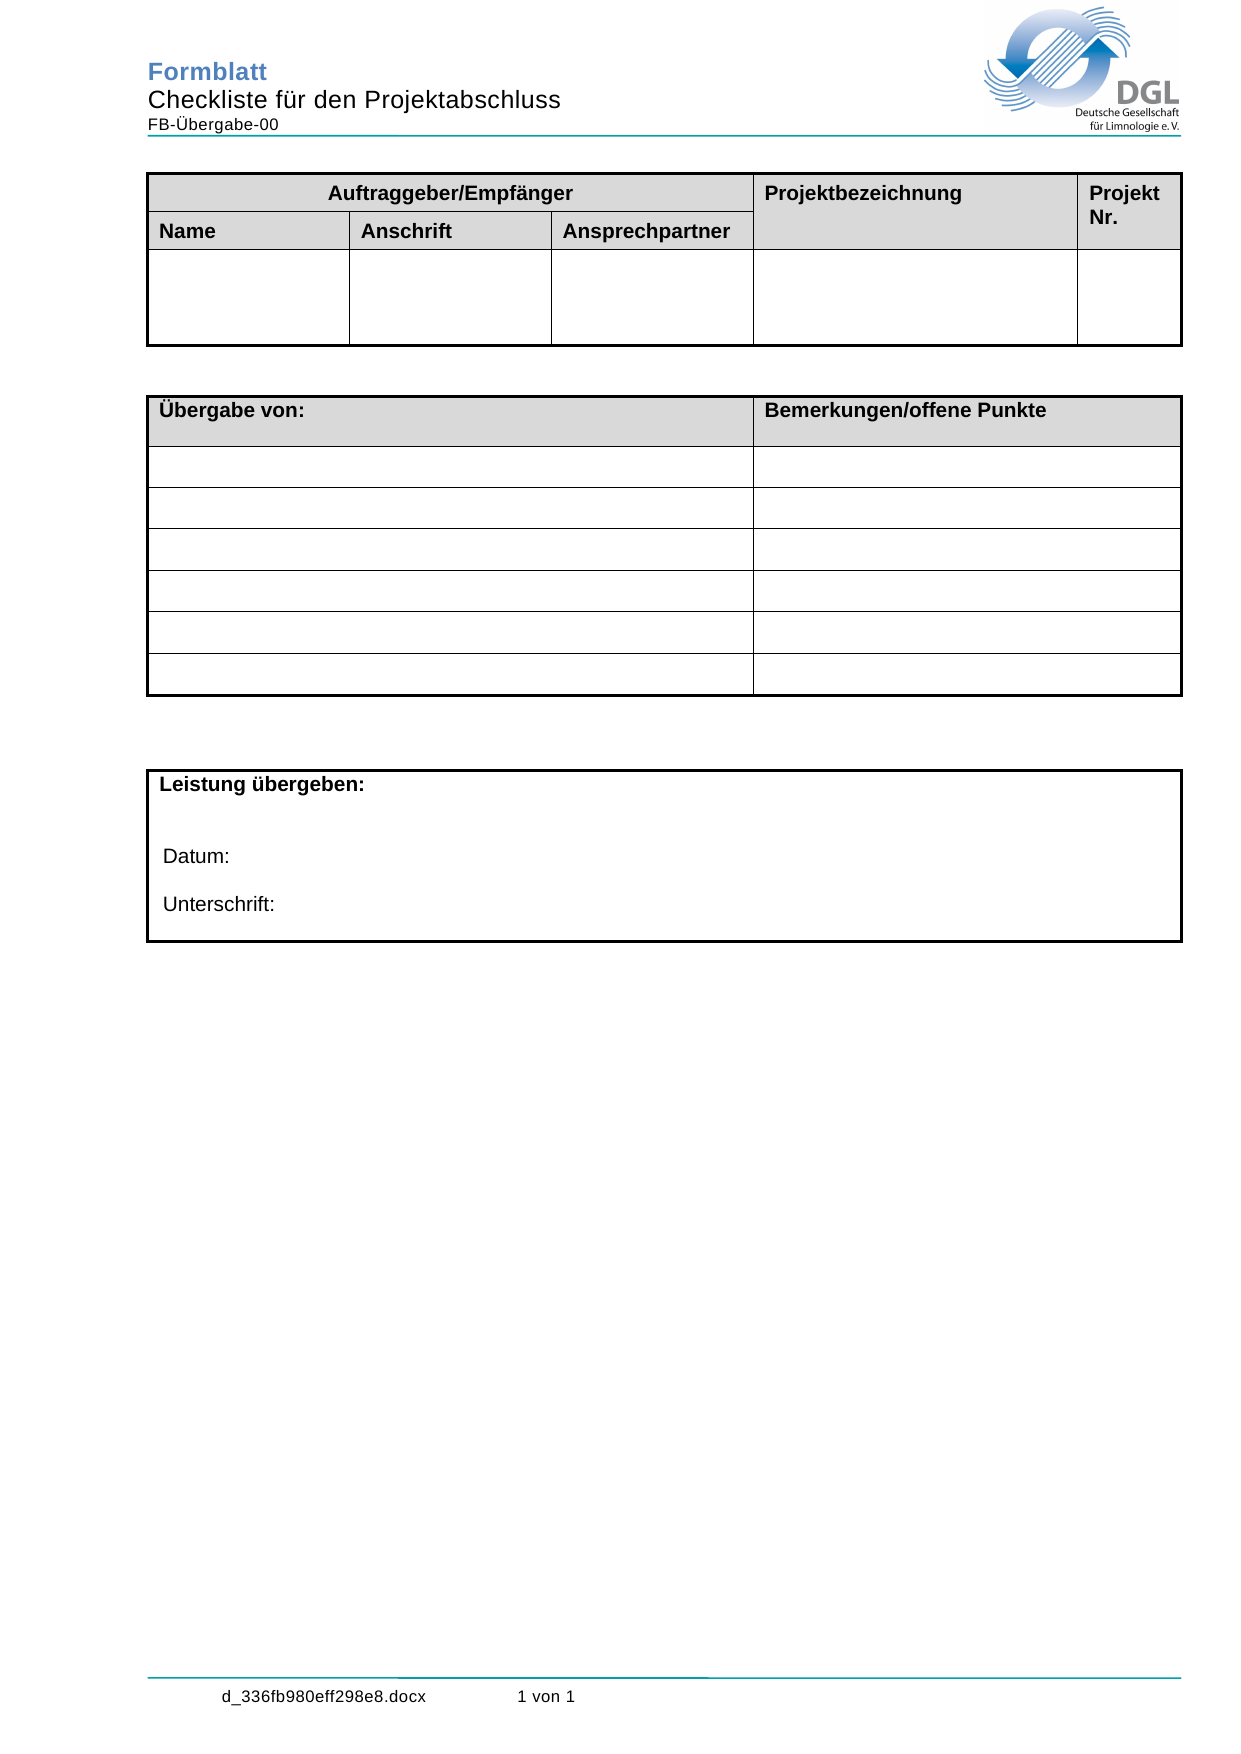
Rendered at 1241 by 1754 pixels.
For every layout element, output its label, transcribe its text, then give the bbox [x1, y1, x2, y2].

table_cell [149, 612, 753, 652]
table_cell [149, 529, 753, 570]
table_cell [754, 529, 1180, 570]
table_cell [754, 571, 1180, 611]
table_header Projekt Nr. [1078, 175, 1180, 249]
table_cell [149, 488, 753, 528]
table_cell [754, 612, 1180, 652]
table_cell Name [149, 212, 349, 249]
table_cell [754, 250, 1077, 343]
table_cell Anschrift [350, 212, 551, 249]
table_cell [149, 250, 349, 343]
table_cell [350, 250, 551, 343]
table_cell [149, 571, 753, 611]
table_cell [1078, 250, 1180, 343]
table_header Übergabe von: [149, 398, 753, 446]
table_header Leistung übergeben: Datum: Unterschrift: [149, 772, 1180, 939]
table_cell Ansprechpartner [552, 212, 753, 249]
table_cell [149, 447, 753, 487]
table_cell [149, 654, 753, 694]
table_cell [754, 654, 1180, 694]
table_header Projektbezeichnung [754, 175, 1077, 249]
picture [984, 0, 1179, 132]
table_header Bemerkungen/offene Punkte [754, 398, 1180, 446]
table_header Auftraggeber/Empfänger [149, 175, 753, 211]
table_cell [552, 250, 753, 343]
table_cell [754, 488, 1180, 528]
table_cell [754, 447, 1180, 487]
